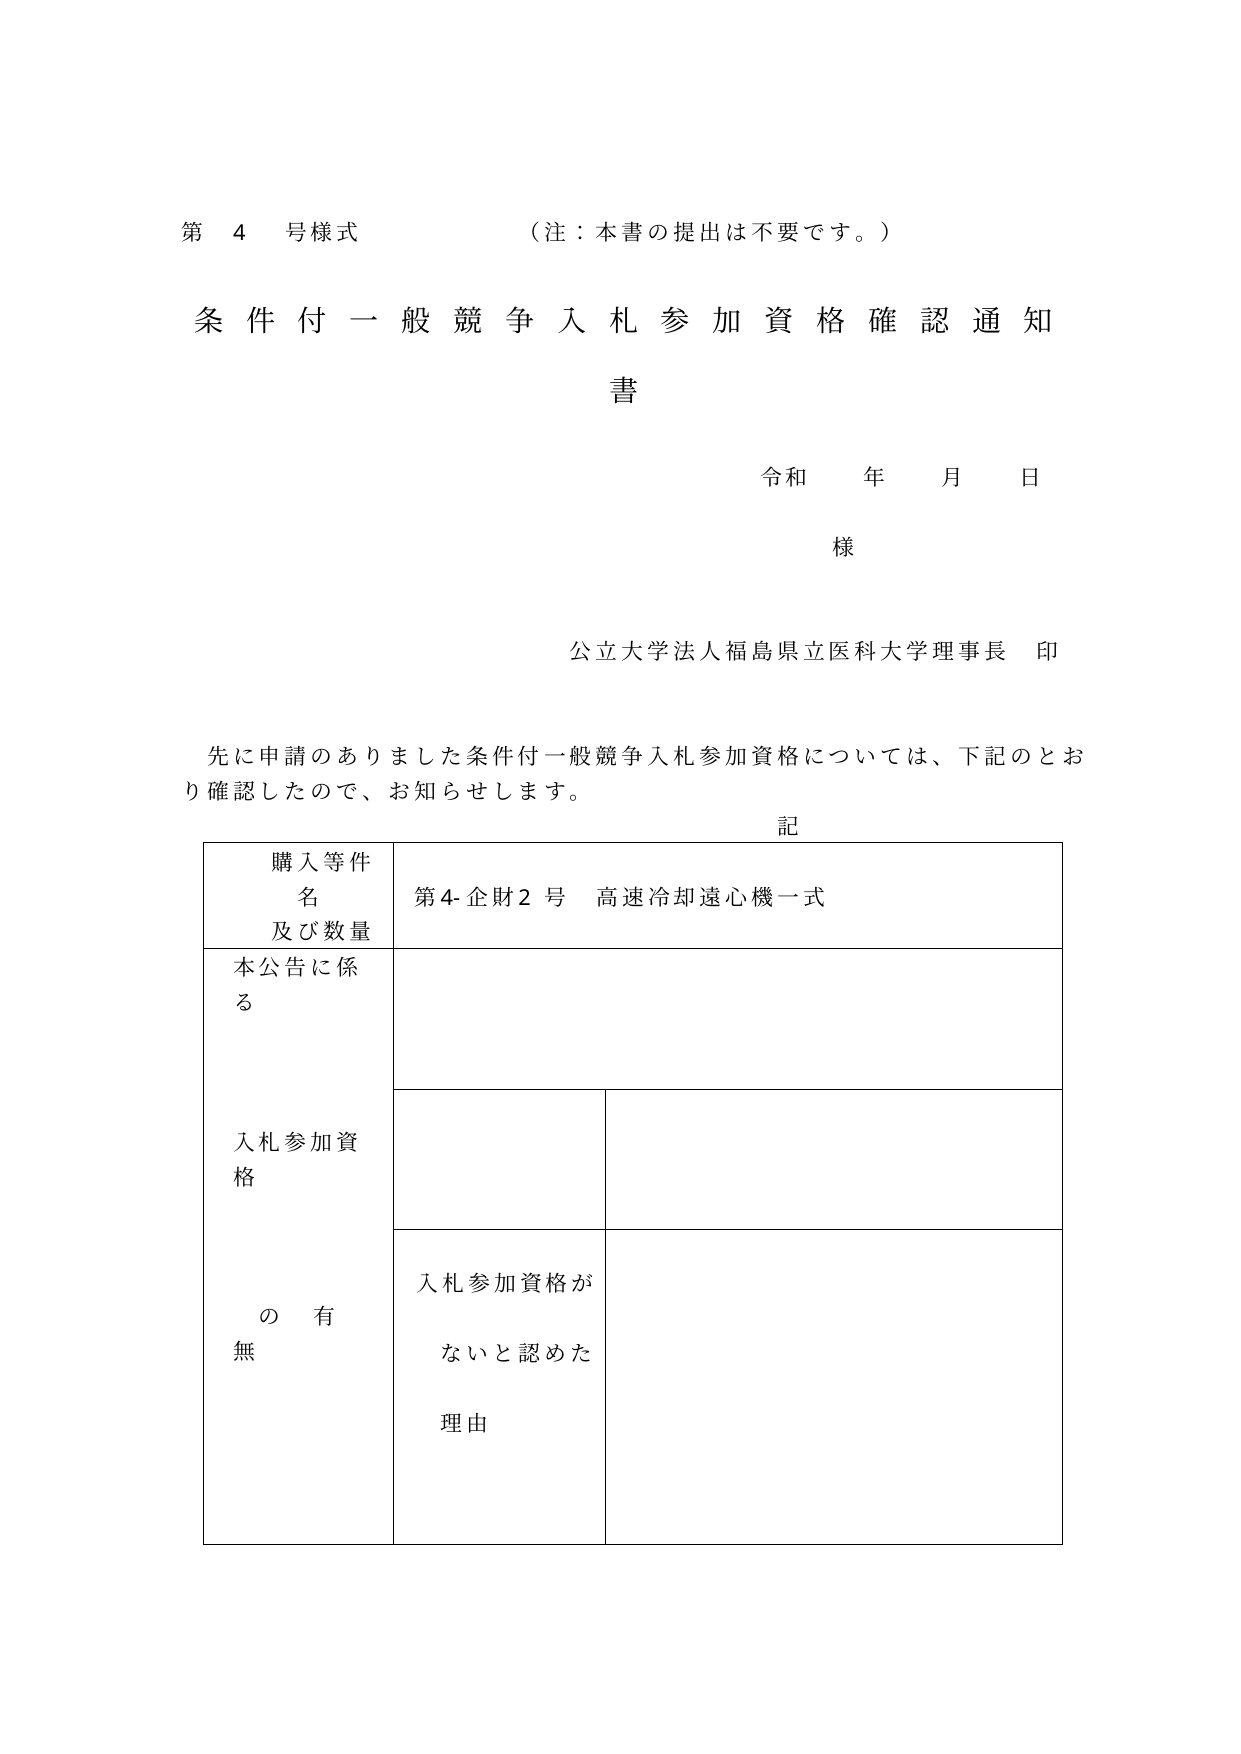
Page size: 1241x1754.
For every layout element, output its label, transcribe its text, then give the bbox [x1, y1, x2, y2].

table_cell [394, 1090, 605, 1229]
table_cell 入札参加資格が ないと認めた 理由 [394, 1230, 605, 1544]
text 第4号様式 （注：本書の提出は不要です。） [181, 214, 1089, 249]
table_cell [394, 949, 1062, 1088]
text 公立大学法人福島県立医科大学理事長 印 [181, 633, 1089, 668]
text 記 [181, 807, 1089, 842]
table_cell [606, 1230, 1062, 1544]
text 令和 年 月 日 [181, 458, 1045, 493]
table_header 購入等件名 及び数量 [204, 843, 393, 948]
table_cell [606, 1090, 1062, 1229]
table_header 第4-企財2号 高速冷却遠心機一式 [394, 843, 1062, 948]
text 様 [181, 528, 1089, 563]
text 先に申請のありました条件付一般競争入札参加資格については、下記のとおり確認したので、お知らせします。 [181, 737, 1089, 807]
table_cell 本公告に係る 入札参加資格 の 有 無 [204, 949, 393, 1544]
text 条件付一般競争入札参加資格確認通知書 [181, 284, 1089, 423]
